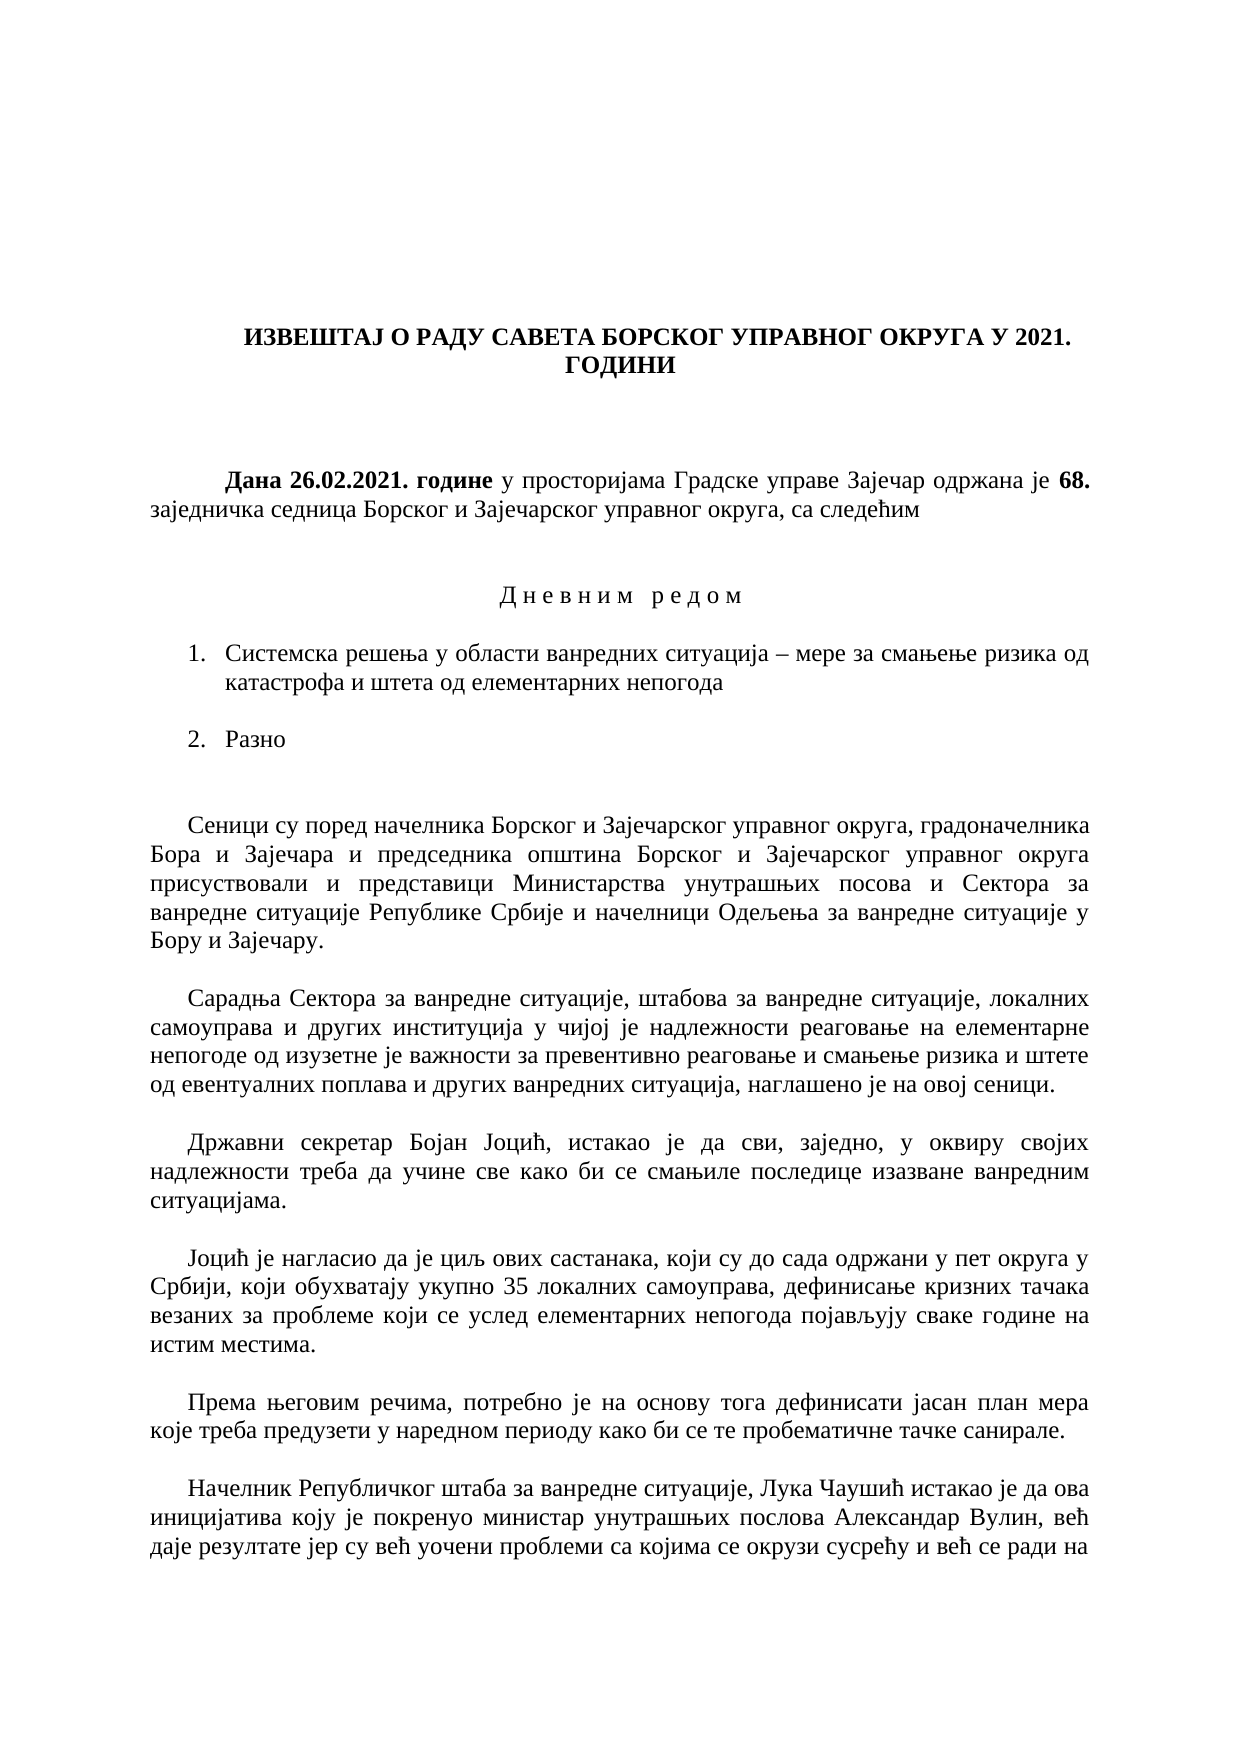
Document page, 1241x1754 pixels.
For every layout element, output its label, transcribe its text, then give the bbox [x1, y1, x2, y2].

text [150, 1473, 1090, 1560]
list Разно [187, 724, 1090, 753]
text Јоцић је нагласио да је циљ ових састанака, који су до сада одржани у пет округа у Србији, који обухватају укупно 35 локалних самоуправа, дефинисање кризних тачака везаних за проблеме који се услед елементарних непогода појављују сваке године на истим местима. [150, 1243, 1090, 1358]
text Државни секретар Бојан Јоцић, истакао је да сви, заједно, у оквиру својих надлежности треба да учине све како би се смањиле последице изазване ванредним ситуацијама. [150, 1127, 1090, 1213]
list Системска решења у области ванредних ситуација – мере за смањење ризика од катастрофа и штета од елементарних непогода [187, 638, 1090, 696]
text Сарадња Сектора за ванредне ситуације, штабова за ванредне ситуације, локалних самоуправа и других институција у чијој је надлежности реаговање на елементарне непогоде од изузетне је важности за превентивно реаговање и смањење ризика и штете од евентуалних поплава и других ванредних ситуација, наглашено је на овој сеници. [150, 983, 1090, 1098]
text Дана 26.02.2021. године у просторијама Градске управе Зајечар одржана је 68. заједничка седница Борског и Зајечарског управног округа, са следећим [150, 466, 1090, 523]
text ИЗВЕШТАЈ О РАДУ САВЕТА БОРСКОГ УПРАВНОГ ОКРУГА У 2021. ГОДИНИ [150, 322, 1090, 379]
text Према његовим речима, потребно је на основу тога дефинисати јасан план мера које треба предузети у наредном периоду како би се те пробематичне тачке санирале. [150, 1387, 1090, 1444]
text Сеници су поред начелника Борског и Зајечарског управног округа, градоначелника Бора и Зајечара и председника општина Борског и Зајечарског управног округа присуствовали и представици Министарства унутрашњих посова и Сектора за ванредне ситуације Републике Србије и начелници Одељења за ванредне ситуације у Бору и Зајечару. [150, 811, 1090, 954]
text Д н е в н и м р е д о м [150, 581, 1090, 609]
